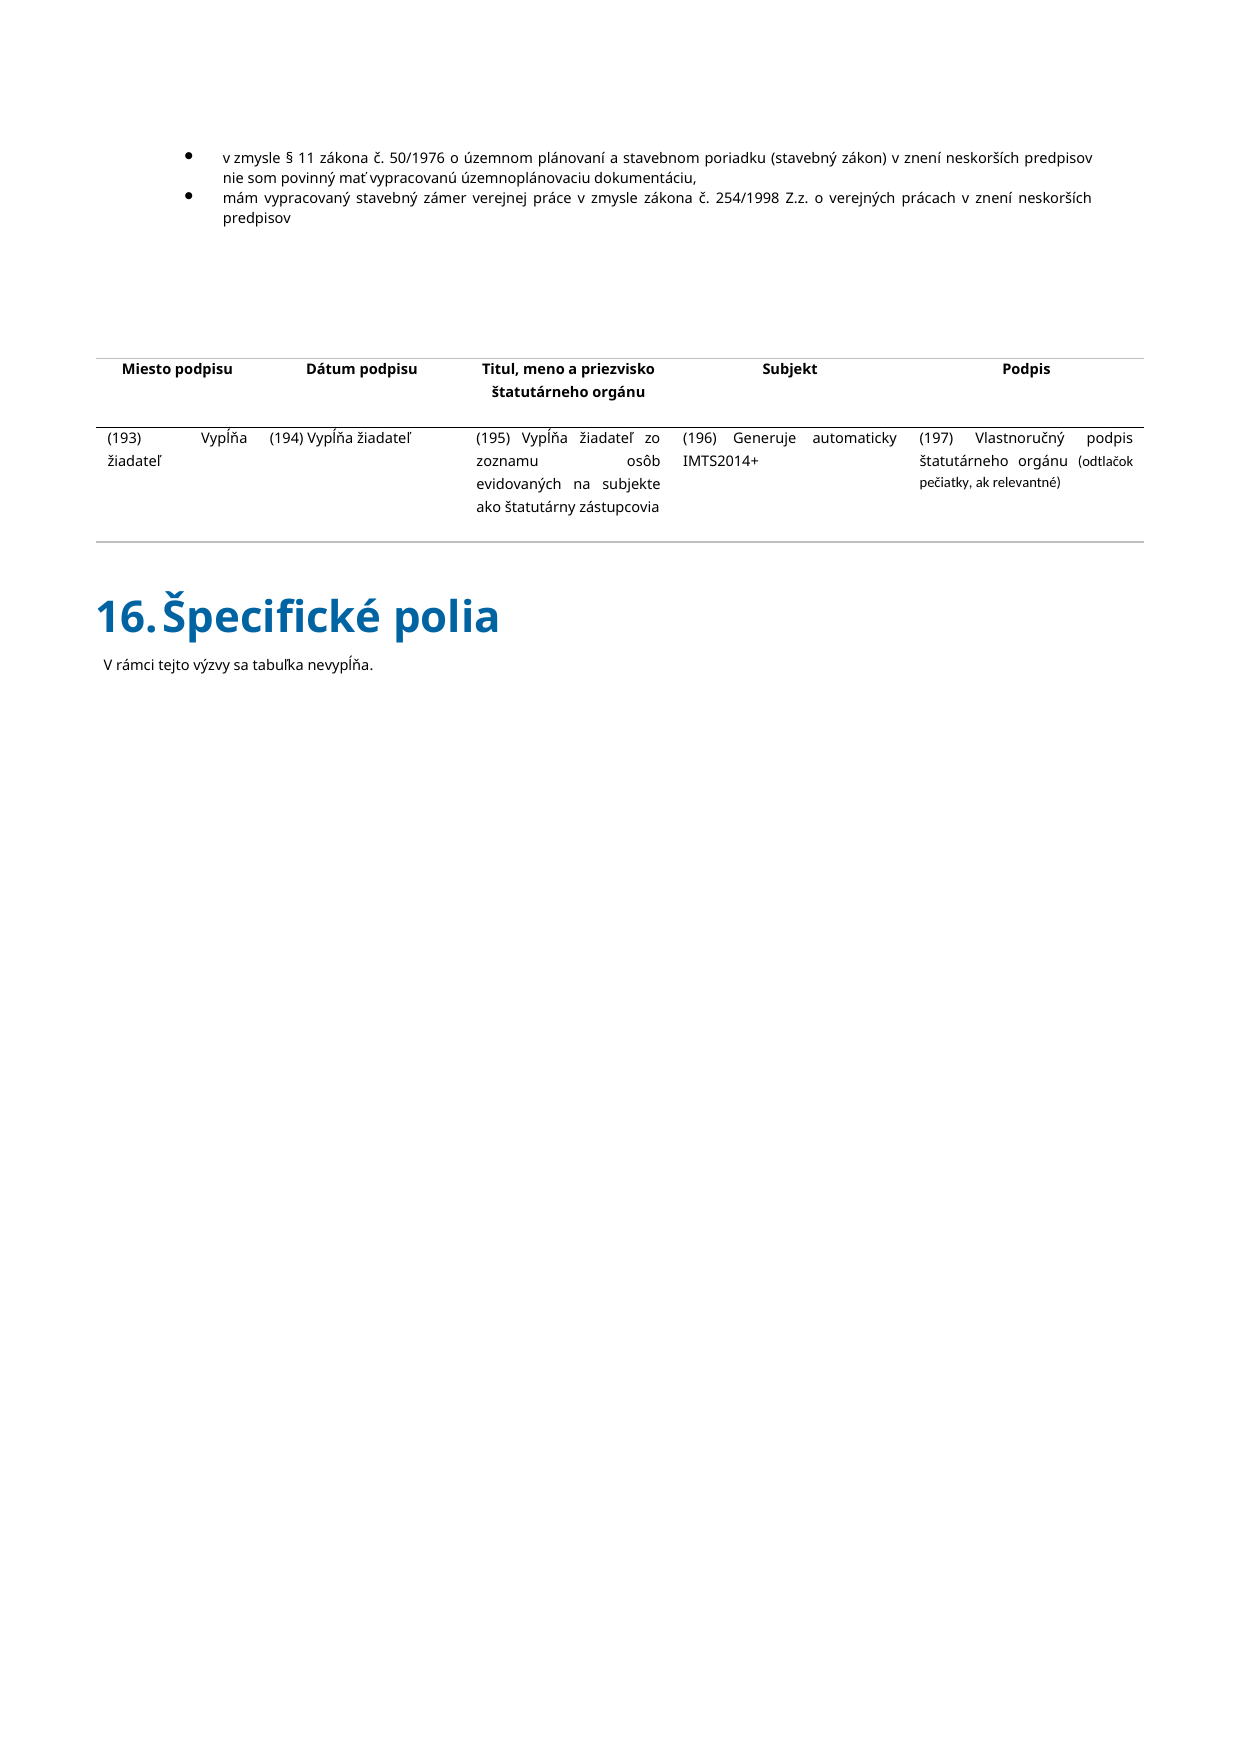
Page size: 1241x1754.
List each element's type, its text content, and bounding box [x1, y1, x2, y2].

list Špecifické polia [95, 586, 1093, 646]
table_header Subjekt [672, 359, 908, 427]
list v zmysle § 11 zákona č. 50/1976 o územnom plánovaní a stavebnom poriadku (stavebný zákon) v znení neskorších predpisov nie som povinný mať vypracovanú územnoplánovaciu dokumentáciu, [185, 148, 1093, 188]
table_header Miesto podpisu [96, 359, 258, 427]
table_cell (193) Vypĺňa žiadateľ [96, 428, 258, 541]
table_cell (196) Generuje automaticky IMTS2014+ [672, 428, 908, 541]
table_header Dátum podpisu [258, 359, 465, 427]
list V rámci tejto výzvy sa tabuľka nevypĺňa. [103, 654, 1093, 674]
table_cell (194) Vypĺňa žiadateľ [258, 428, 465, 541]
table_header Titul, meno a priezvisko štatutárneho orgánu [465, 359, 672, 427]
table_cell (195) Vypĺňa žiadateľ zo zoznamu osôb evidovaných na subjekte ako štatutárny zástupcovia [465, 428, 672, 541]
table_header Podpis [908, 359, 1144, 427]
table_cell (197) Vlastnoručný podpis štatutárneho orgánu (odtlačok pečiatky, ak relevantné) [908, 428, 1144, 541]
list mám vypracovaný stavebný zámer verejnej práce v zmysle zákona č. 254/1998 Z.z. o verejných prácach v znení neskorších predpisov [185, 188, 1093, 228]
